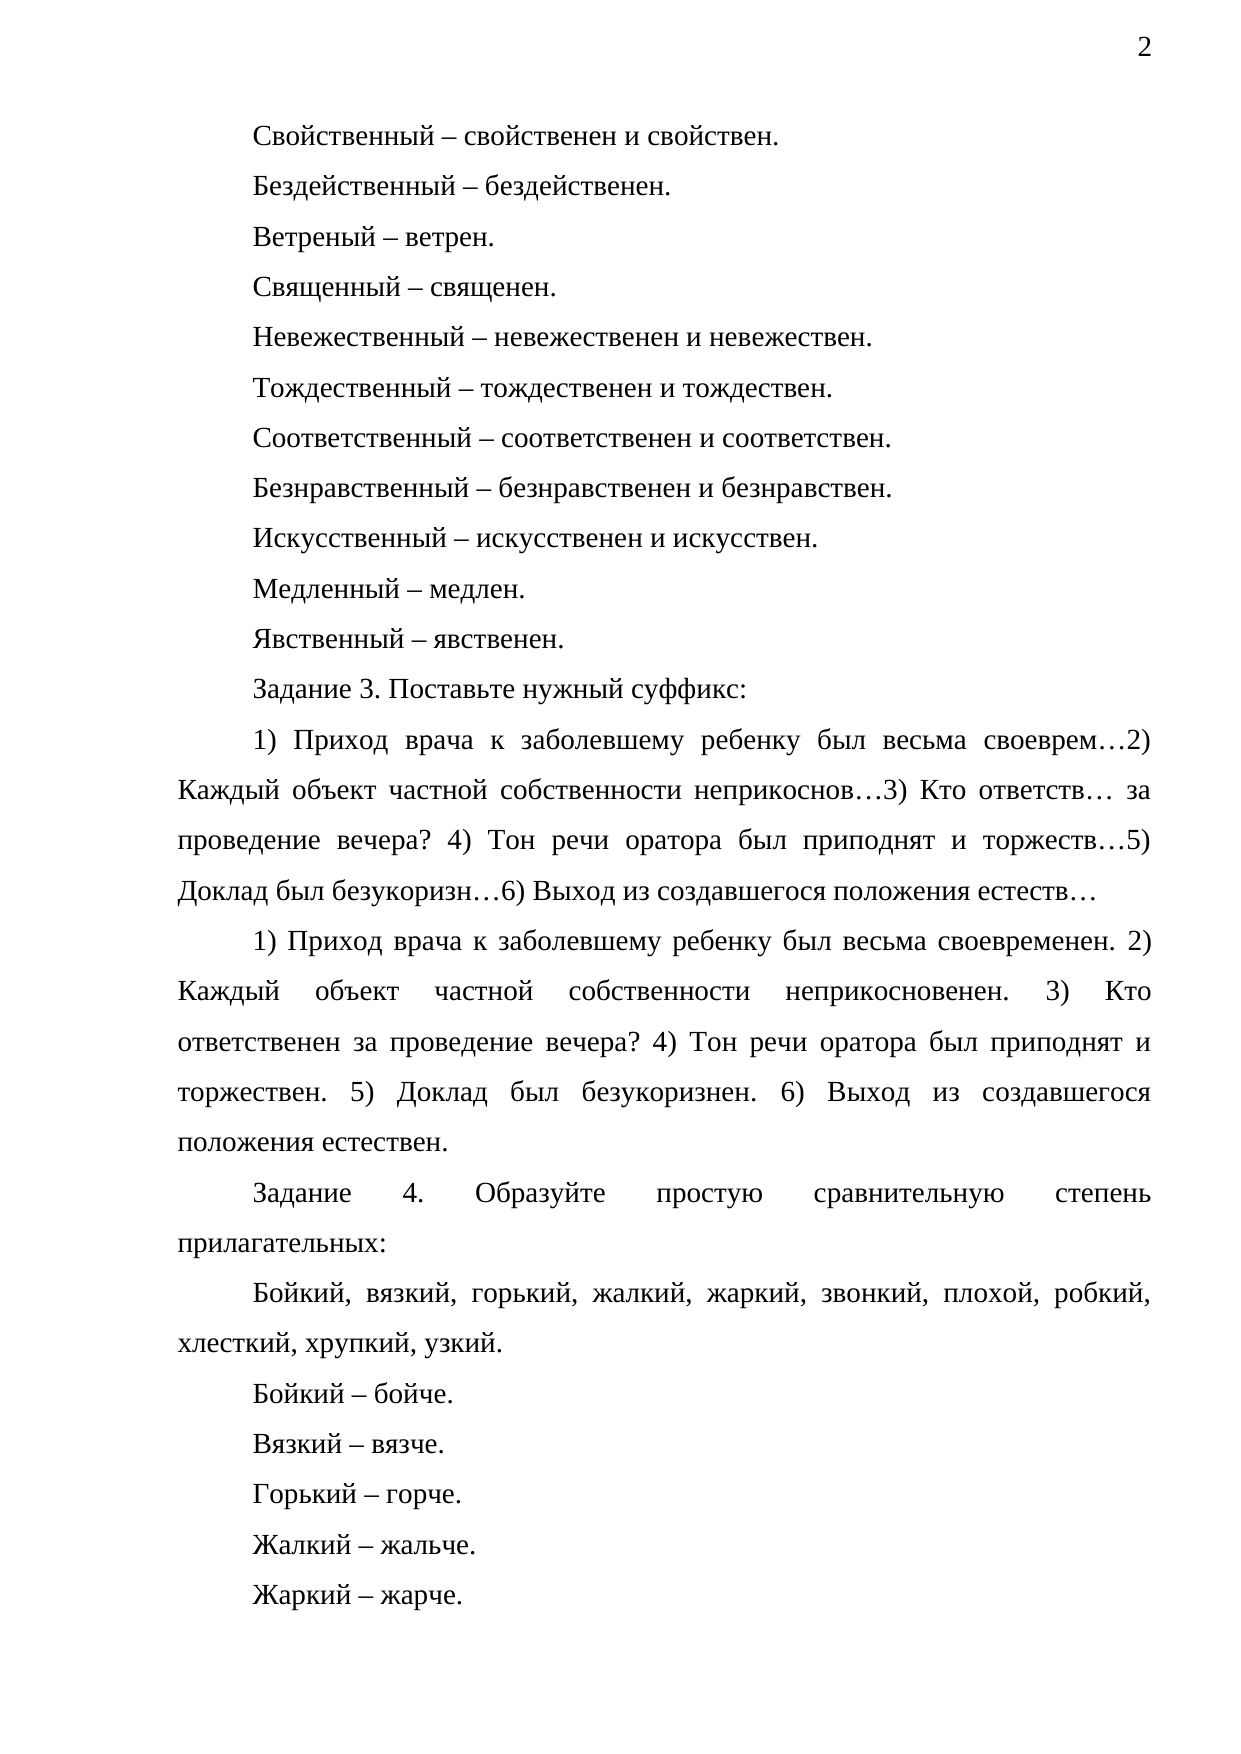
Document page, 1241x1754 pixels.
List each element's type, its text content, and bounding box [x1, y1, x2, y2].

text Бойкий, вязкий, горький, жалкий, жаркий, звонкий, плохой, робкий, хлесткий, хрупкий, узкий. [177, 1275, 1152, 1359]
text Задание 4. Образуйте простую сравнительную степень прилагательных: [177, 1175, 1152, 1258]
text Медленный – медлен. [177, 571, 1152, 604]
text 1) Приход врача к заболевшему ребенку был весьма своеврем…2) Каждый объект частной собственности неприкоснов…3) Кто ответств… за проведение вечера? 4) Тон речи оратора был приподнят и торжеств…5) Доклад был безукоризн…6) Выход из создавшегося положения естеств… [177, 722, 1152, 906]
text Священный – священен. [177, 269, 1152, 303]
text Горький – горче. [177, 1477, 1152, 1510]
text Явственный – явственен. [177, 621, 1152, 655]
text Безнравственный – безнравственен и безнравствен. [177, 470, 1152, 504]
text Соответственный – соответственен и соответствен. [177, 420, 1152, 453]
text Тождественный – тождественен и тождествен. [177, 370, 1152, 403]
text Бездейственный – бездейственен. [177, 168, 1152, 202]
text Ветреный – ветрен. [177, 219, 1152, 252]
text Вязкий – вязче. [177, 1426, 1152, 1460]
text Невежественный – невежественен и невежествен. [177, 319, 1152, 353]
text Жаркий – жарче. [177, 1577, 1152, 1611]
text Жалкий – жальче. [177, 1527, 1152, 1560]
text Задание 3. Поставьте нужный суффикс: [177, 672, 1152, 705]
text 1) Приход врача к заболевшему ребенку был весьма своевременен. 2) Каждый объект частной собственности неприкосновенен. 3) Кто ответственен за проведение вечера? 4) Тон речи оратора был приподнят и торжествен. 5) Доклад был безукоризнен. 6) Выход из создавшегося положения естествен. [177, 923, 1152, 1158]
text Бойкий – бойче. [177, 1376, 1152, 1409]
text Свойственный – свойственен и свойствен. [177, 118, 1152, 152]
text Искусственный – искусственен и искусствен. [177, 521, 1152, 554]
